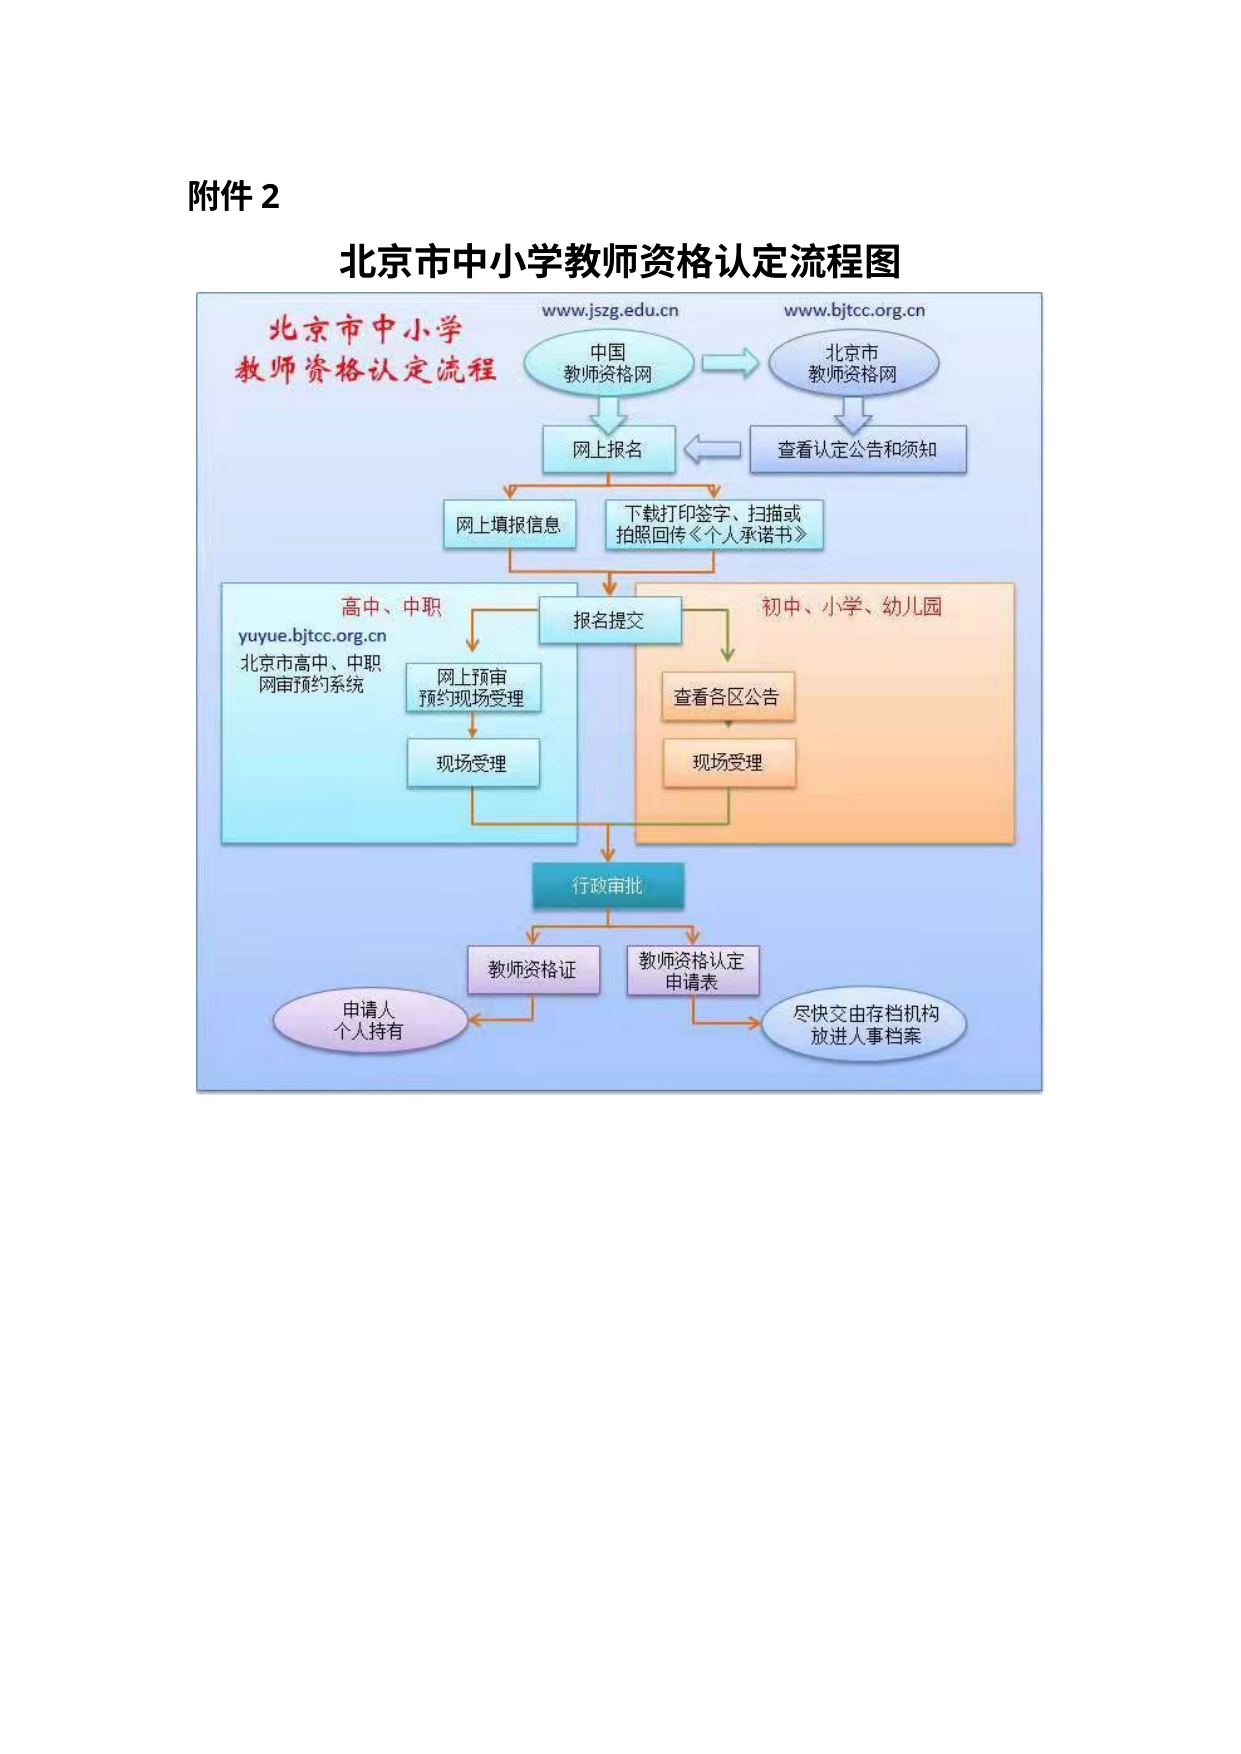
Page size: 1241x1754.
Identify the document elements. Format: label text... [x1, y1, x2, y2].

text 附件2 [187, 162, 1053, 227]
picture [195, 292, 1045, 1095]
text 北京市中小学教师资格认定流程图 [187, 227, 1053, 292]
